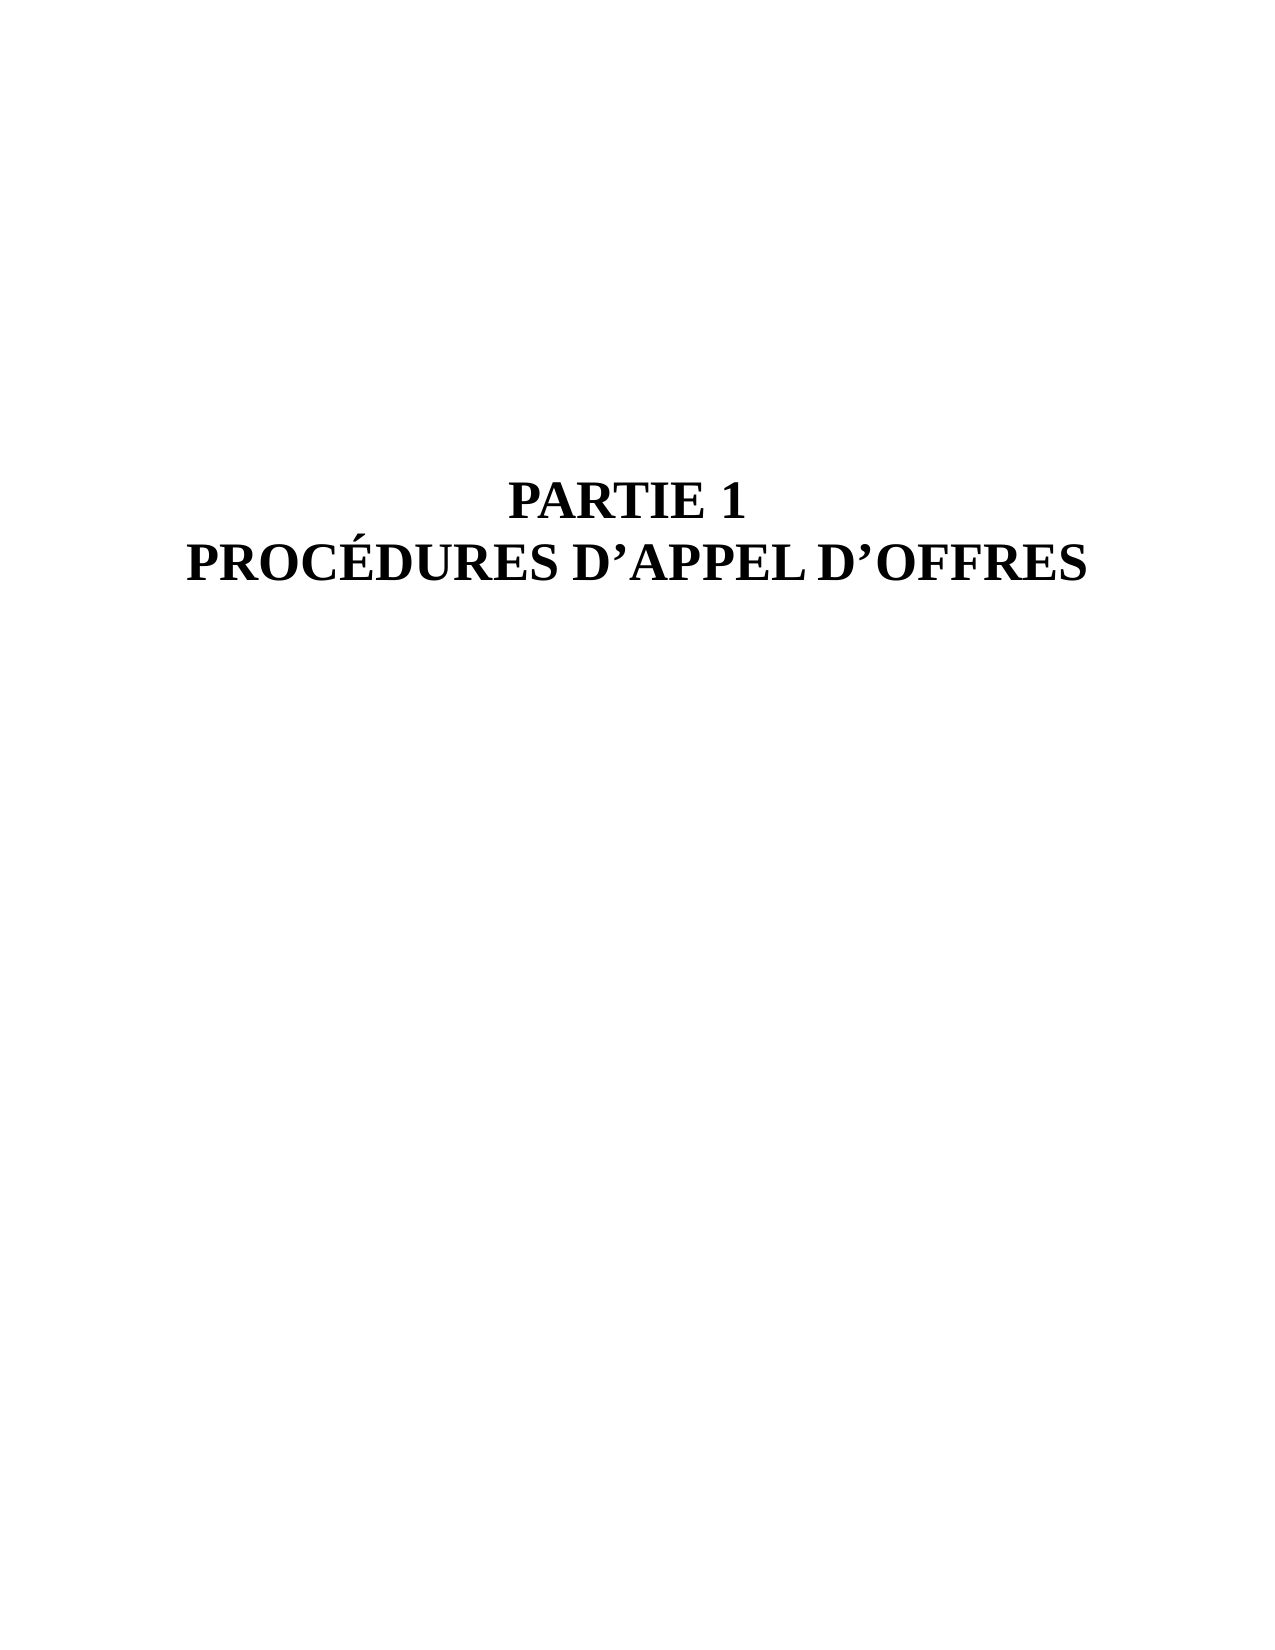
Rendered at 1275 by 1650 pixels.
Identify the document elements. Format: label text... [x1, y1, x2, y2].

subtitle Partie 1 Procédures d’appel d’offres [150, 467, 1125, 592]
